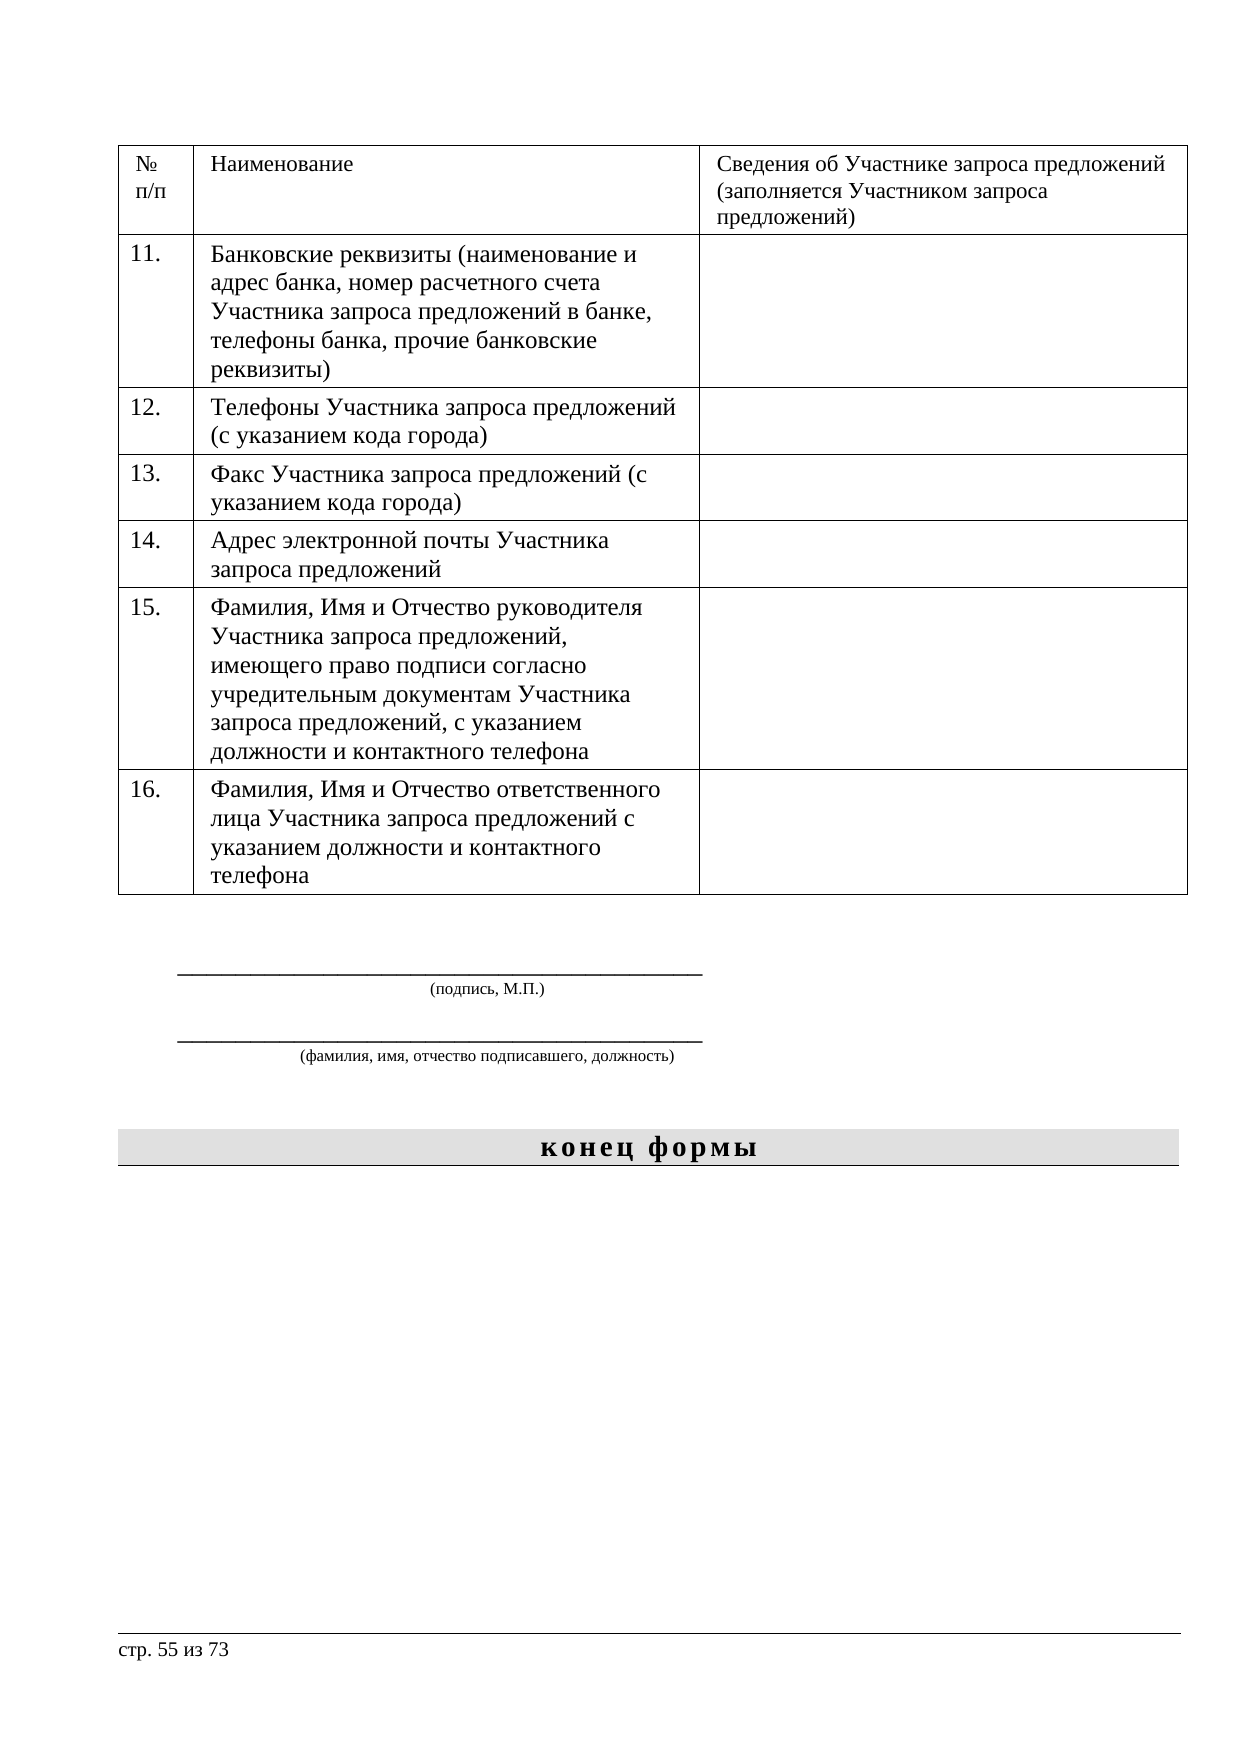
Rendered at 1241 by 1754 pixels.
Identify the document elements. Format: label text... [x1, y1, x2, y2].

text конец формы [118, 1129, 1179, 1165]
table_header Наименование [194, 146, 699, 233]
table_cell [119, 388, 193, 453]
table_cell Фамилия, Имя и Отчество руководителя Участника запроса предложений, имеющего право подписи согласно учредительным документам Участника запроса предложений, с указанием должности и контактного телефона [194, 588, 699, 769]
text ____________________________________ [118, 1012, 1181, 1046]
table_cell Фамилия, Имя и Отчество ответственного лица Участника запроса предложений с указанием должности и контактного телефона [194, 770, 699, 893]
table_cell [700, 388, 1187, 453]
table_cell [700, 521, 1187, 587]
table_cell [119, 235, 193, 387]
table_cell [119, 770, 193, 893]
table_header Сведения об Участнике запроса предложений (заполняется Участником запроса предложений) [700, 146, 1187, 233]
table_cell [119, 521, 193, 587]
table_cell [119, 588, 193, 769]
table_cell [700, 455, 1187, 520]
table_cell [700, 588, 1187, 769]
table_header № п/п [119, 146, 193, 233]
table_cell Адрес электронной почты Участника запроса предложений [194, 521, 699, 587]
table_cell [700, 235, 1187, 387]
table_cell [119, 455, 193, 520]
text (подпись, М.П.) [118, 978, 797, 1012]
table_cell Телефоны Участника запроса предложений (с указанием кода города) [194, 388, 699, 453]
text (фамилия, имя, отчество подписавшего, должность) [118, 1046, 797, 1079]
text ____________________________________ [118, 945, 1181, 978]
table_cell Факс Участника запроса предложений (с указанием кода города) [194, 455, 699, 520]
table_cell [700, 770, 1187, 893]
table_cell Банковские реквизиты (наименование и адрес банка, номер расчетного счета Участника запроса предложений в банке, телефоны банка, прочие банковские реквизиты) [194, 235, 699, 387]
